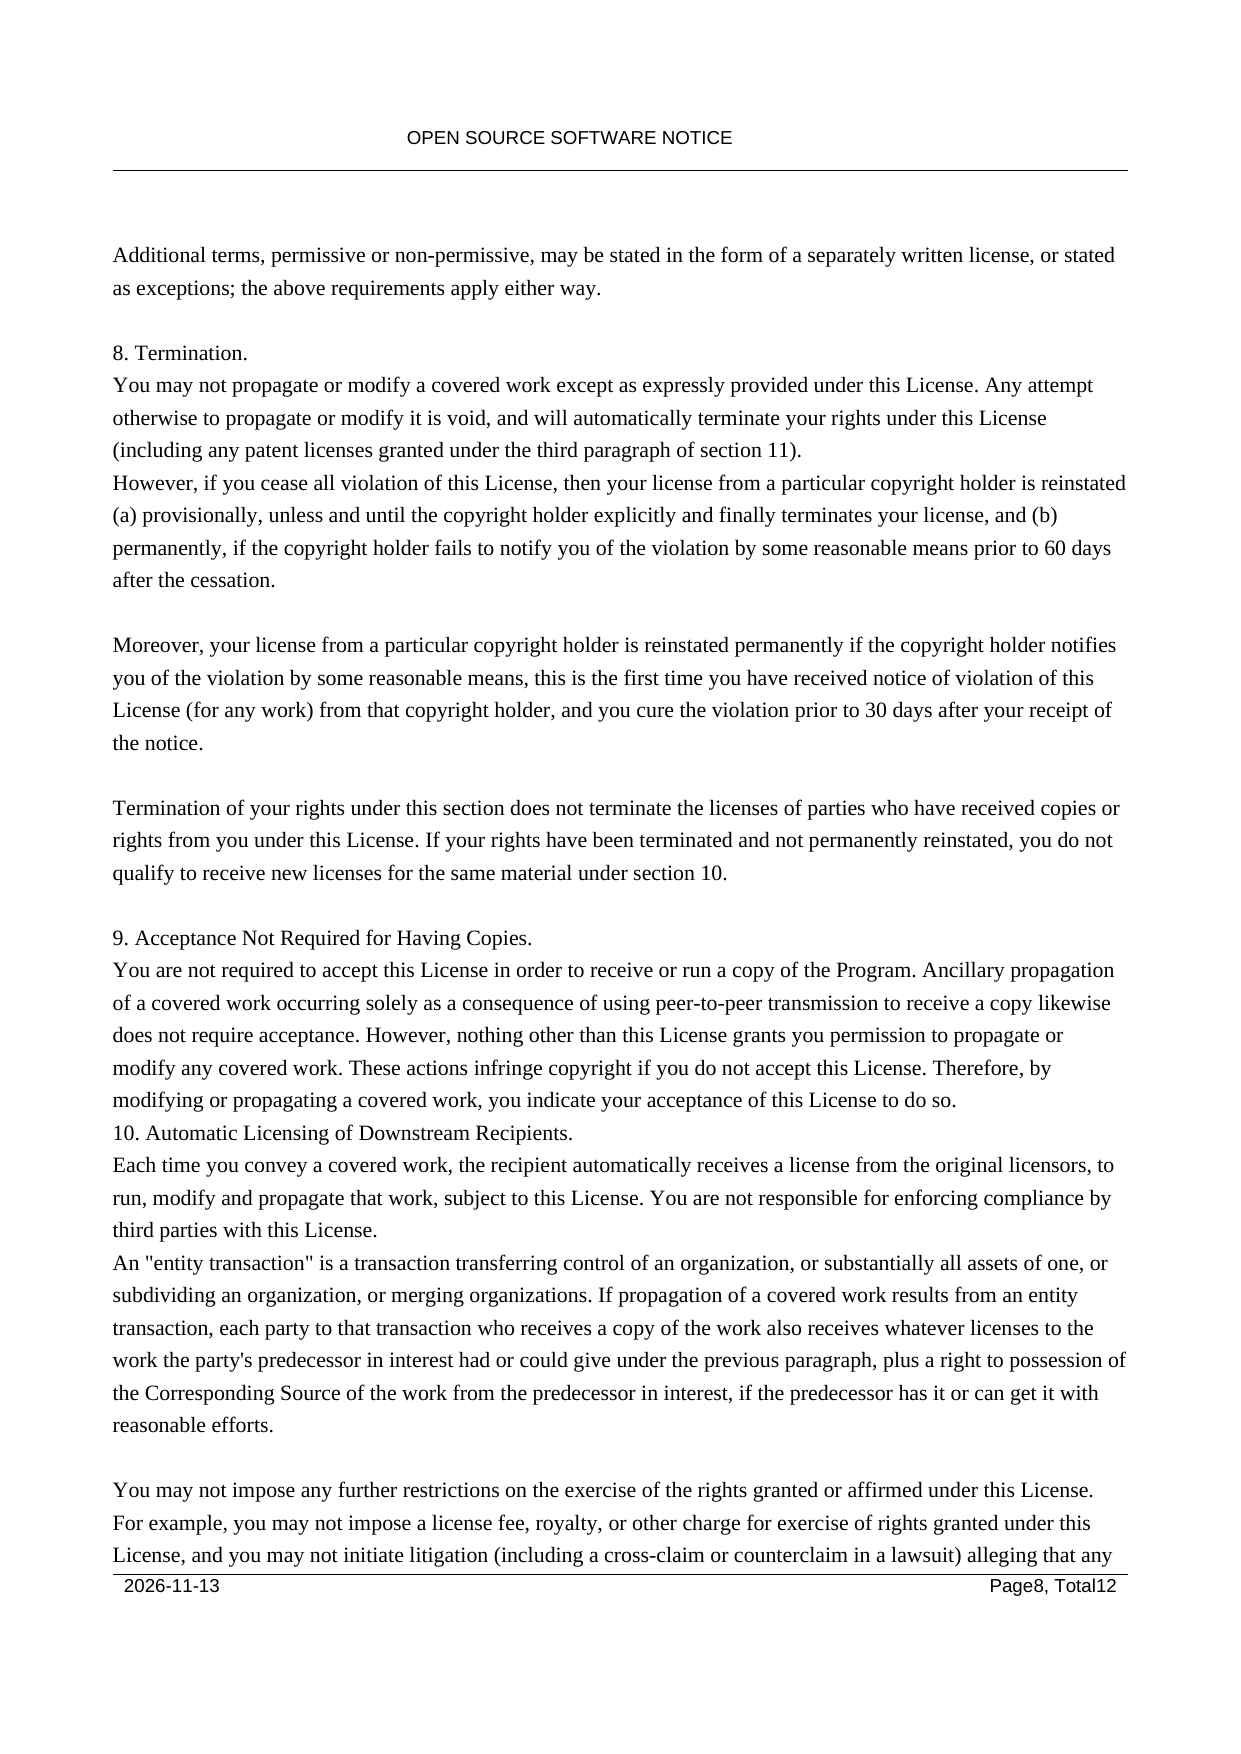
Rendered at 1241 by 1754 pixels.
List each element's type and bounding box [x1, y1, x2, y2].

text [112, 206, 1128, 1571]
